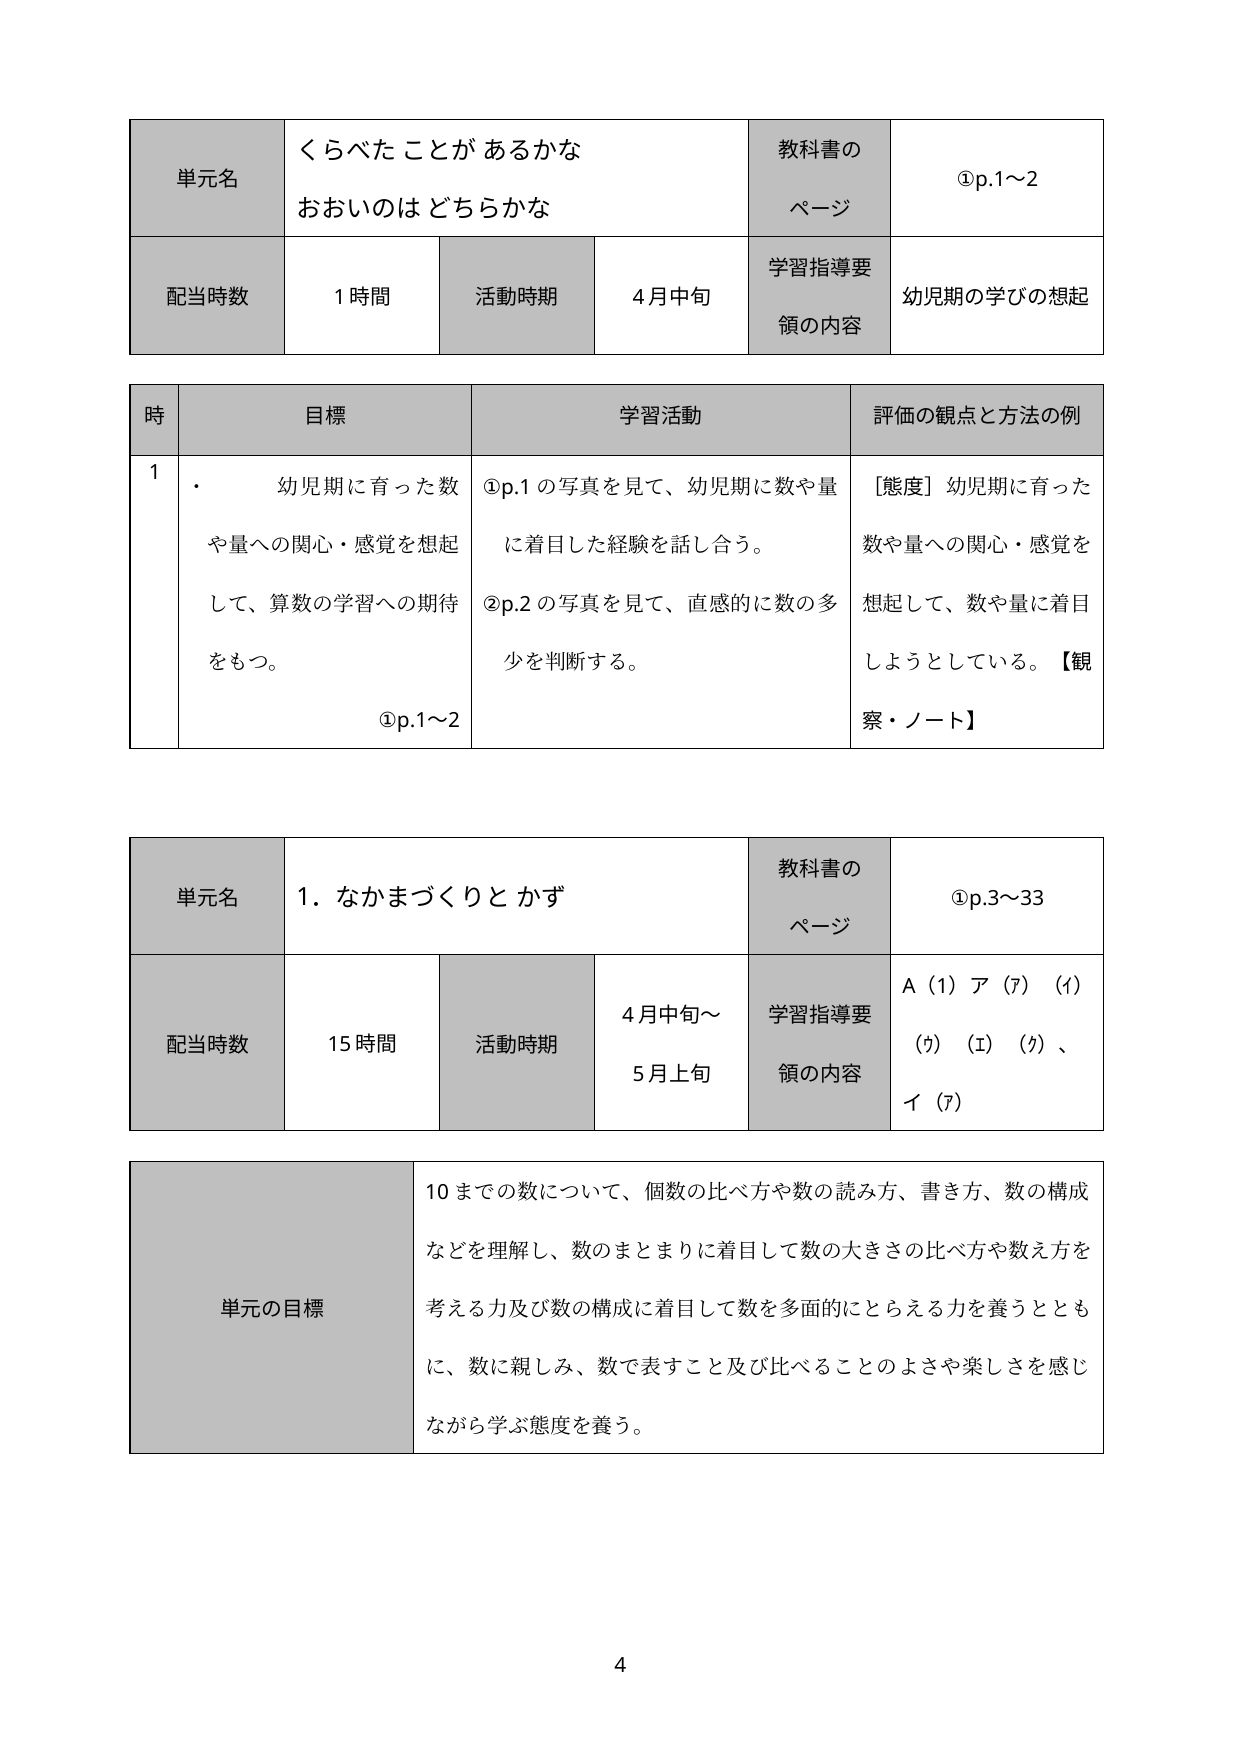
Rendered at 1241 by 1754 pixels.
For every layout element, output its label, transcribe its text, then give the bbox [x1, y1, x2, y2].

table_cell 幼児期に育った数や量への関心・感覚を想起して、算数の学習への期待をもつ。 ①p.1～2 [179, 456, 471, 748]
table_cell 配当時数 [131, 237, 284, 354]
table_cell 配当時数 [131, 955, 284, 1130]
table_header 目標 [179, 385, 471, 455]
table_cell 1 [131, 456, 178, 748]
table_cell ［態度］幼児期に育った数や量への関心・感覚を想起して、数や量に着目しようとしている。【観察・ノート】 [851, 456, 1103, 748]
table_cell A（1）ア（ｱ）（ｲ）（ｳ）（ｴ）（ｸ）、 イ（ｱ） [891, 955, 1103, 1130]
table_header くらべた ことが あるかな おおいのは どちらかな [285, 120, 748, 236]
table_cell 1時間 [285, 237, 439, 354]
table_cell 活動時期 [440, 955, 594, 1130]
table_cell ①p.1の写真を見て、幼児期に数や量に着目した経験を話し合う。 ②p.2の写真を見て、直感的に数の多少を判断する。 [472, 456, 850, 748]
table_cell 学習指導要領の内容 [749, 237, 890, 354]
table_header 評価の観点と方法の例 [851, 385, 1103, 455]
table_cell 15時間 [285, 955, 439, 1130]
table_header 10までの数について、個数の比べ方や数の読み方、書き方、数の構成などを理解し、数のまとまりに着目して数の大きさの比べ方や数え方を考える力及び数の構成に着目して数を多面的にとらえる力を養うとともに、数に親しみ、数で表すこと及び比べることのよさや楽しさを感じながら学ぶ態度を養う。 [414, 1162, 1103, 1453]
table_cell 4月中旬 [595, 237, 748, 354]
table_header 単元名 [131, 838, 284, 954]
table_header ①p.1～2 [891, 120, 1103, 236]
table_cell 学習指導要領の内容 [749, 955, 890, 1130]
table_header 単元名 [131, 120, 284, 236]
table_cell 幼児期の学びの想起 [891, 237, 1103, 354]
table_cell 4月中旬～ 5月上旬 [595, 955, 748, 1130]
table_header 教科書の ページ [749, 120, 890, 236]
table_header 単元の目標 [131, 1162, 413, 1453]
table_header 教科書の ページ [749, 838, 890, 954]
table_header 1．なかまづくりと かず [285, 838, 748, 954]
table_header 学習活動 [472, 385, 850, 455]
table_cell 活動時期 [440, 237, 594, 354]
table_header ①p.3～33 [891, 838, 1103, 954]
table_header 時 [131, 385, 178, 455]
